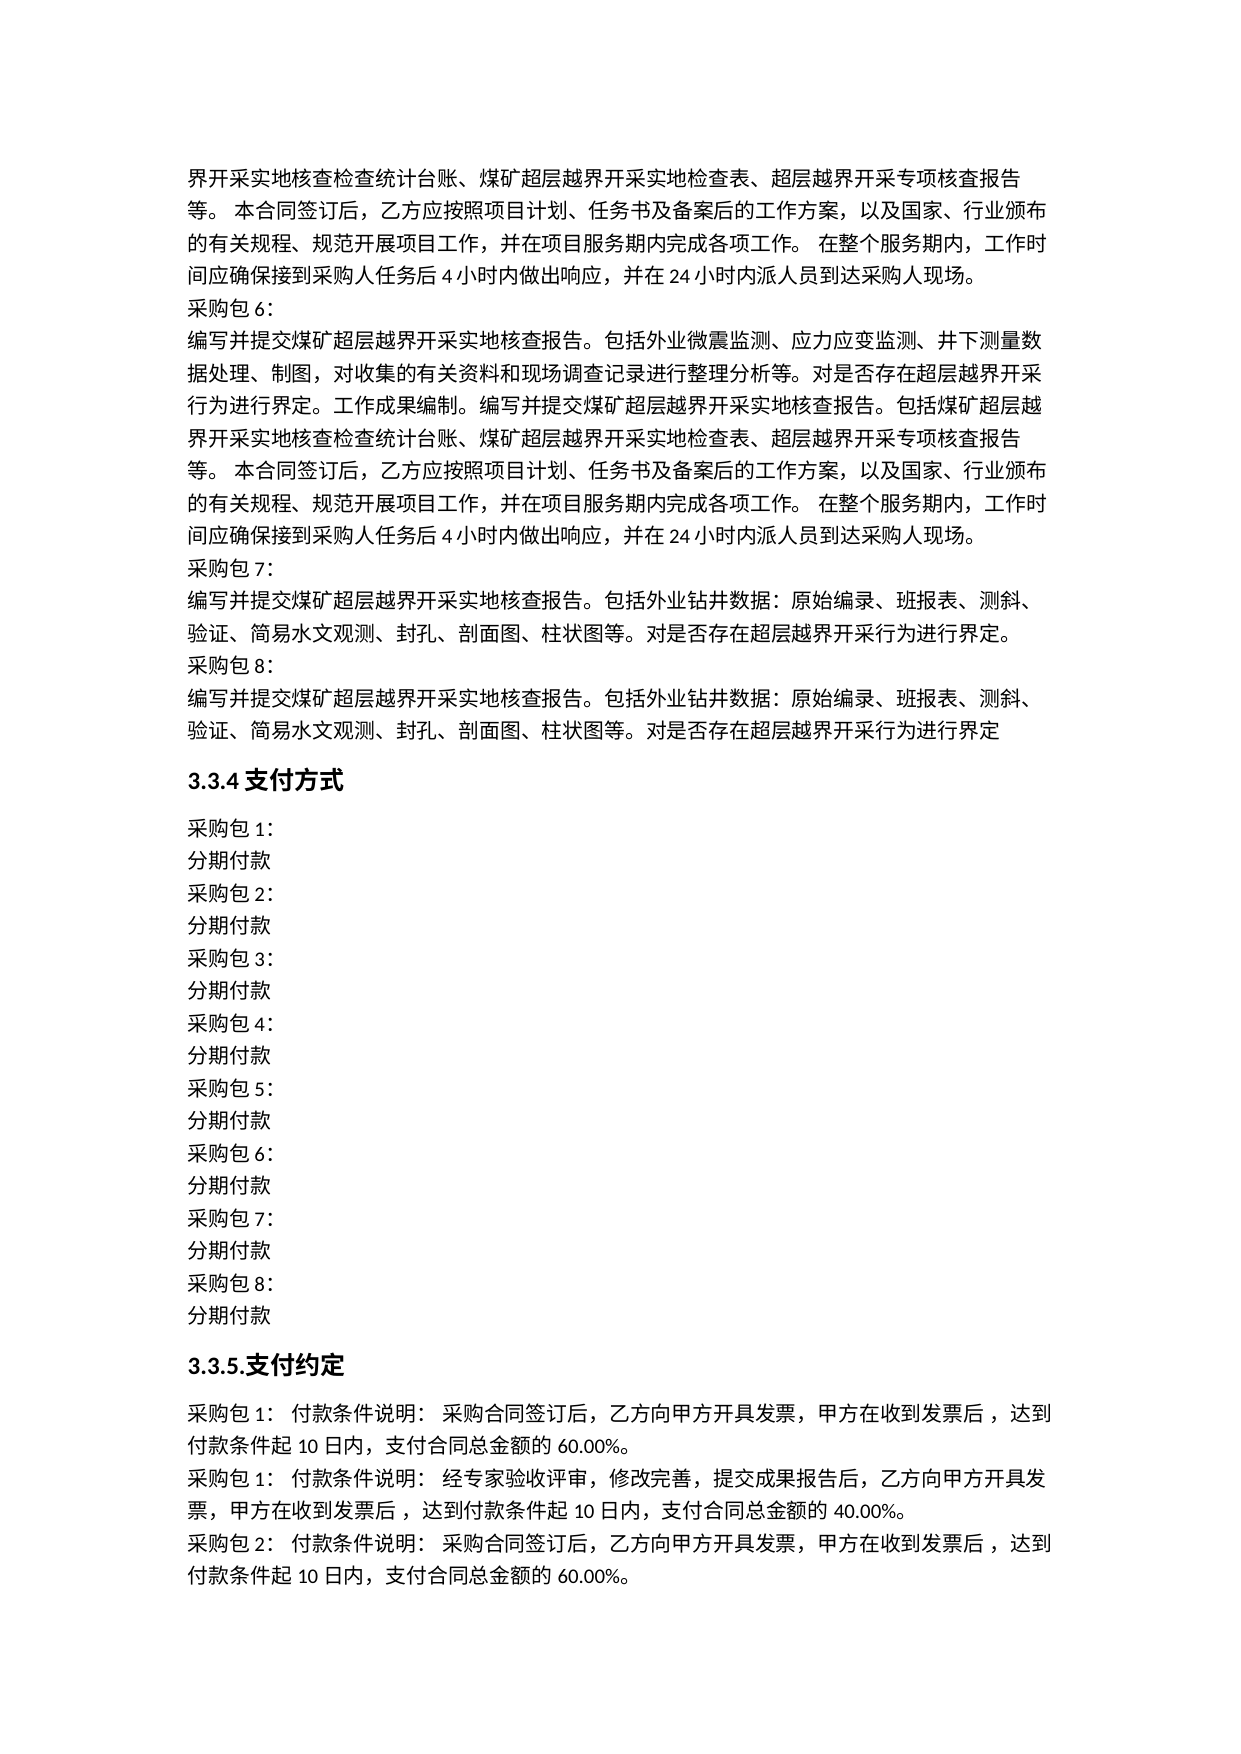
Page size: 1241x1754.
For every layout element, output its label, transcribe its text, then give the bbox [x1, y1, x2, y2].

text 分期付款 [187, 974, 1053, 1007]
text 采购包6： [187, 1137, 1053, 1169]
text 分期付款 [187, 1039, 1053, 1072]
text 分期付款 [187, 909, 1053, 942]
text 3.3.5.支付约定 [187, 1332, 1053, 1397]
text 分期付款 [187, 1299, 1053, 1332]
text 采购包5： [187, 1072, 1053, 1104]
text 分期付款 [187, 1234, 1053, 1267]
text 分期付款 [187, 1104, 1053, 1137]
text 3.3.4支付方式 [187, 747, 1053, 812]
text 采购包8： [187, 649, 1053, 682]
text 采购包1： [187, 812, 1053, 844]
text 分期付款 [187, 844, 1053, 877]
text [187, 162, 1053, 292]
text 采购包7： [187, 552, 1053, 584]
text 采购包1： 付款条件说明： 经专家验收评审，修改完善，提交成果报告后，乙方向甲方开具发票，甲方在收到发票后 ，达到付款条件起 10 日内，支付合同总金额的 40.00%。 [187, 1462, 1053, 1527]
text 编写并提交煤矿超层越界开采实地核查报告。包括外业钻井数据：原始编录、班报表、测斜、验证、简易水文观测、封孔、剖面图、柱状图等。对是否存在超层越界开采行为进行界定 [187, 682, 1053, 747]
text 编写并提交煤矿超层越界开采实地核查报告。包括外业钻井数据：原始编录、班报表、测斜、验证、简易水文观测、封孔、剖面图、柱状图等。对是否存在超层越界开采行为进行界定。 [187, 584, 1053, 649]
text 采购包4： [187, 1007, 1053, 1039]
text 分期付款 [187, 1169, 1053, 1202]
text 采购包6： [187, 292, 1053, 324]
text 采购包1： 付款条件说明： 采购合同签订后，乙方向甲方开具发票，甲方在收到发票后 ，达到付款条件起 10 日内，支付合同总金额的 60.00%。 [187, 1397, 1053, 1462]
text 采购包2： 付款条件说明： 采购合同签订后，乙方向甲方开具发票，甲方在收到发票后 ，达到付款条件起 10 日内，支付合同总金额的 60.00%。 [187, 1527, 1053, 1592]
text 采购包7： [187, 1202, 1053, 1234]
text 采购包2： [187, 877, 1053, 909]
text 采购包8： [187, 1267, 1053, 1299]
text 采购包3： [187, 942, 1053, 974]
